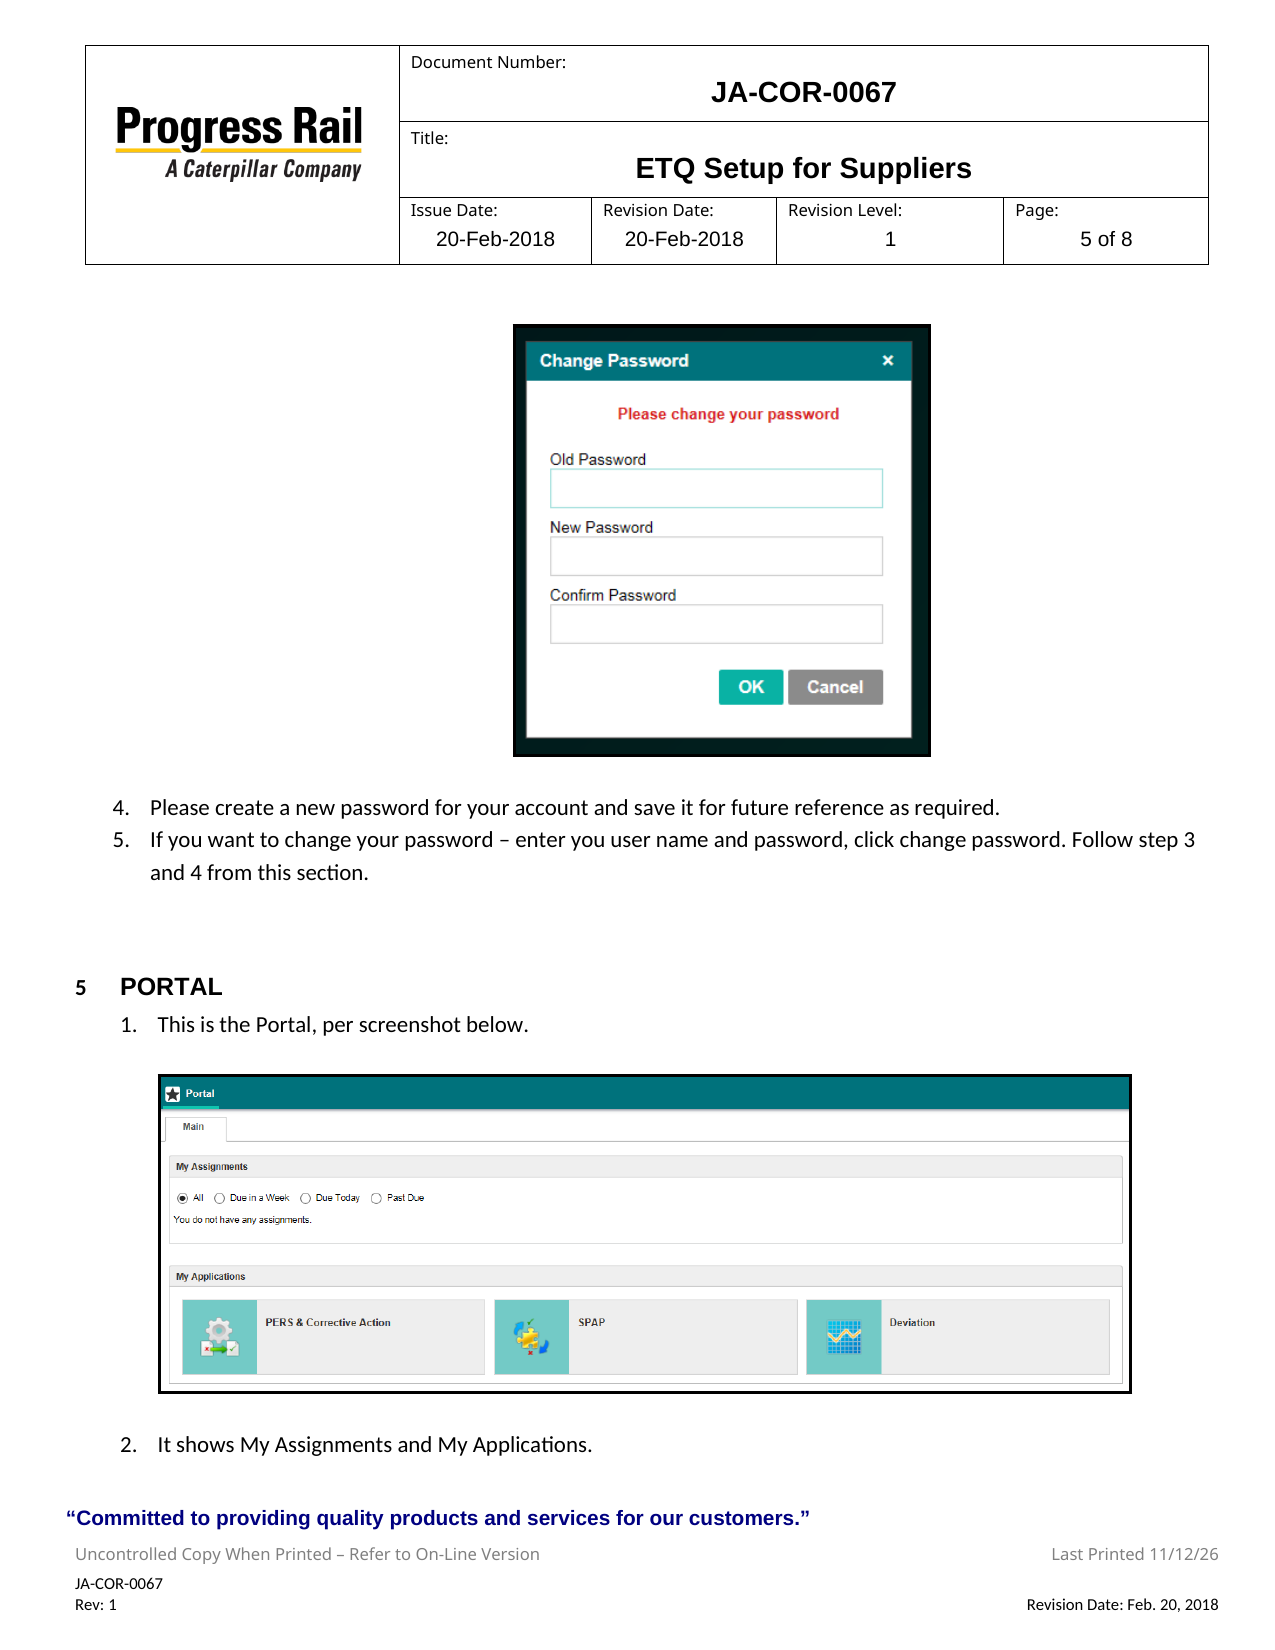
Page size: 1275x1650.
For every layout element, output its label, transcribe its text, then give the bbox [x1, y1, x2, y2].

picture [516, 328, 928, 754]
list If you want to change your password – enter you user name and password, click change password. Follow step 3 and 4 from this section. [112, 826, 1219, 886]
picture [161, 1077, 1129, 1391]
subtitle Portal [75, 972, 1219, 1001]
list Please create a new password for your account and save it for future reference as required. [112, 793, 1219, 821]
list It shows My Assignments and My Applications. [120, 1430, 1219, 1458]
list This is the Portal, per screenshot below. [120, 1010, 1219, 1038]
picture [115, 107, 362, 182]
